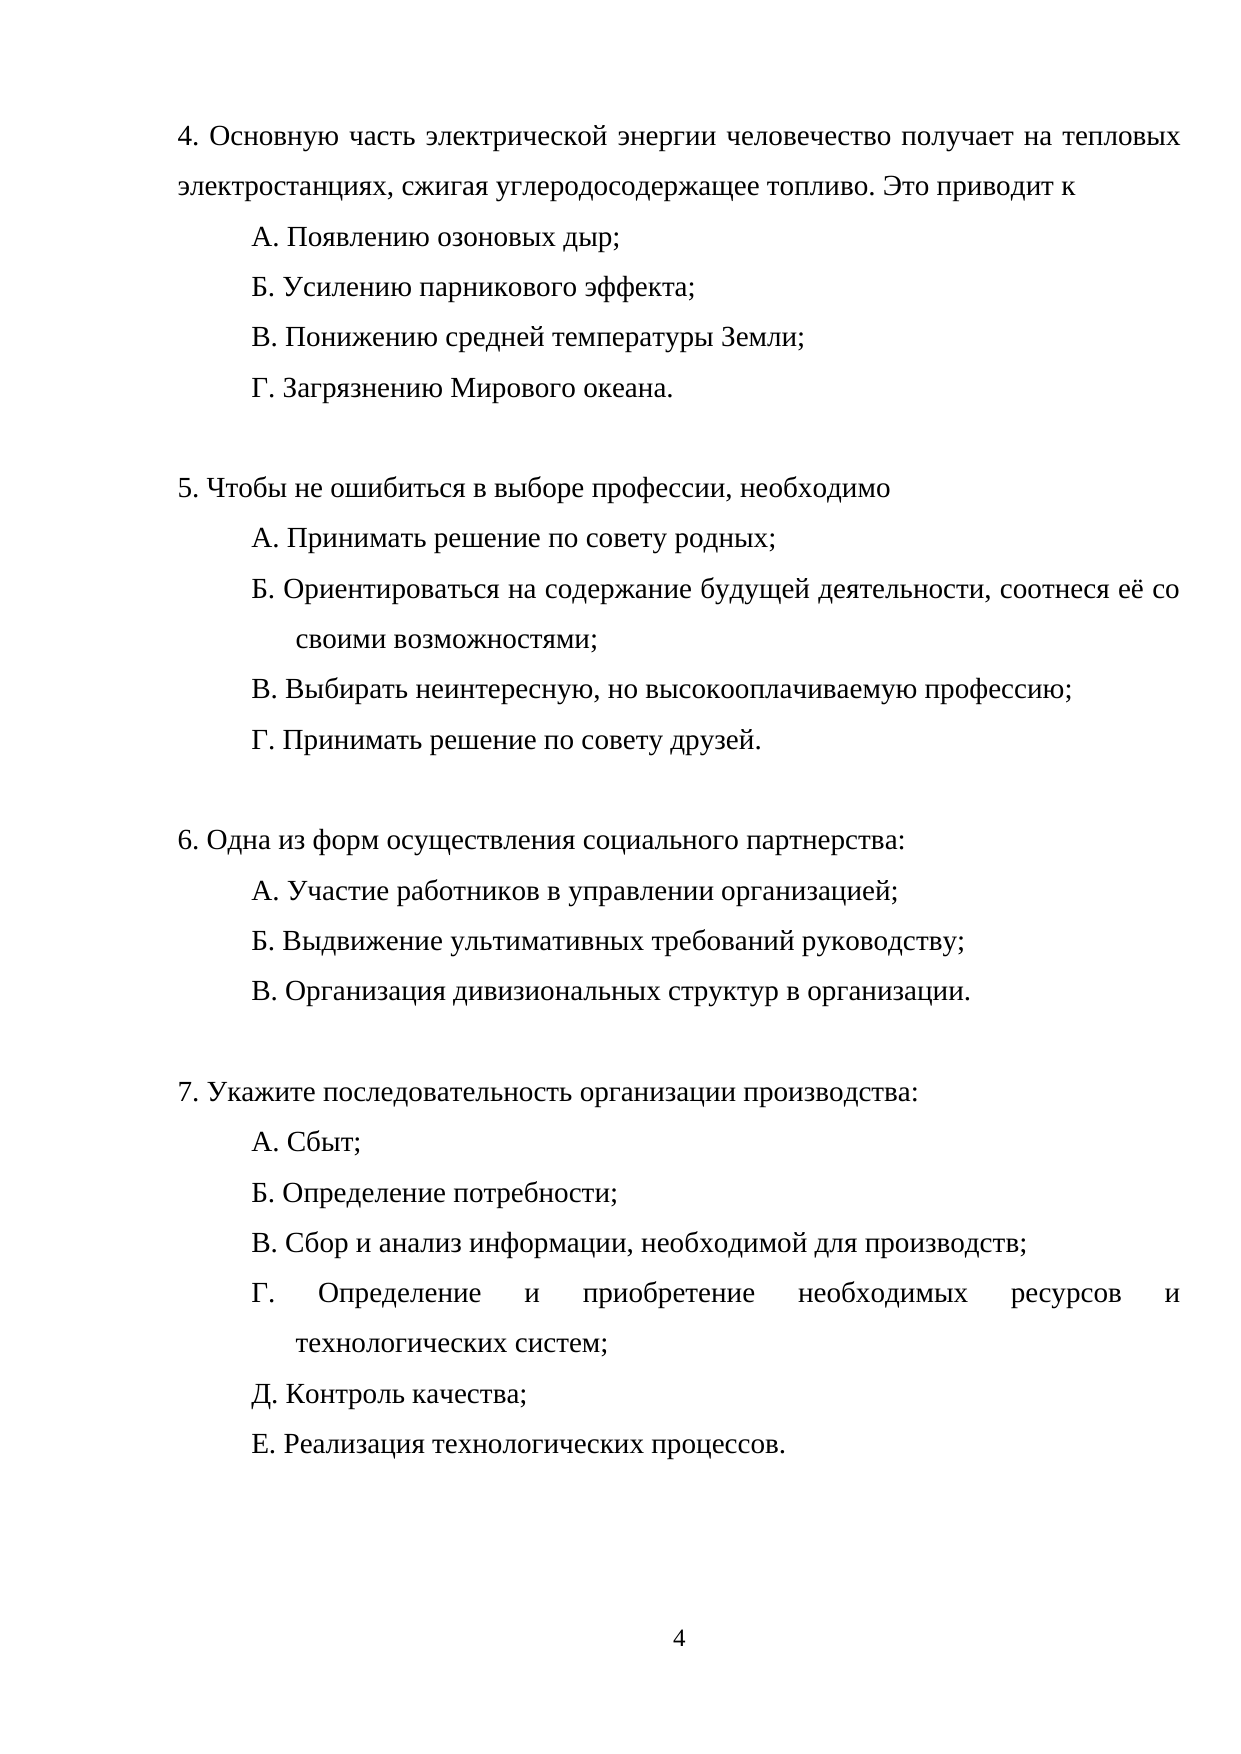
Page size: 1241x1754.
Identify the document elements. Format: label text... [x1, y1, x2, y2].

text 7. Укажите последовательность организации производства: [177, 1074, 1181, 1108]
text 6. Одна из форм осуществления социального партнерства: [177, 822, 1181, 856]
text Б. Усилению парникового эффекта; [177, 269, 1181, 303]
text Д. Контроль качества; [251, 1376, 1181, 1409]
text Г. Определение и приобретение необходимых ресурсов и технологических систем; [251, 1275, 1181, 1359]
text А. Участие работников в управлении организацией; [251, 873, 1181, 906]
text А. Сбыт; [251, 1124, 1181, 1158]
text Г. Принимать решение по совету друзей. [251, 722, 1181, 755]
text Б. Ориентироваться на содержание будущей деятельности, соотнеся её со своими возможностями; [251, 571, 1181, 655]
text Г. Загрязнению Мирового океана. [177, 370, 1181, 403]
text А. Появлению озоновых дыр; [177, 219, 1181, 252]
text В. Сбор и анализ информации, необходимой для производств; [251, 1225, 1181, 1258]
text В. Организация дивизиональных структур в организации. [251, 973, 1181, 1007]
text Б. Определение потребности; [251, 1175, 1181, 1208]
text 5. Чтобы не ошибиться в выборе профессии, необходимо [177, 470, 1181, 504]
text Б. Выдвижение ультимативных требований руководству; [251, 923, 1181, 957]
text В. Выбирать неинтересную, но высокооплачиваемую профессию; [251, 672, 1181, 705]
text А. Принимать решение по совету родных; [251, 521, 1181, 554]
text 4. Основную часть электрической энергии человечество получает на тепловых электростанциях, сжигая углеродосодержащее топливо. Это приводит к [177, 118, 1181, 202]
text В. Понижению средней температуры Земли; [177, 319, 1181, 353]
text Е. Реализация технологических процессов. [251, 1426, 1181, 1460]
